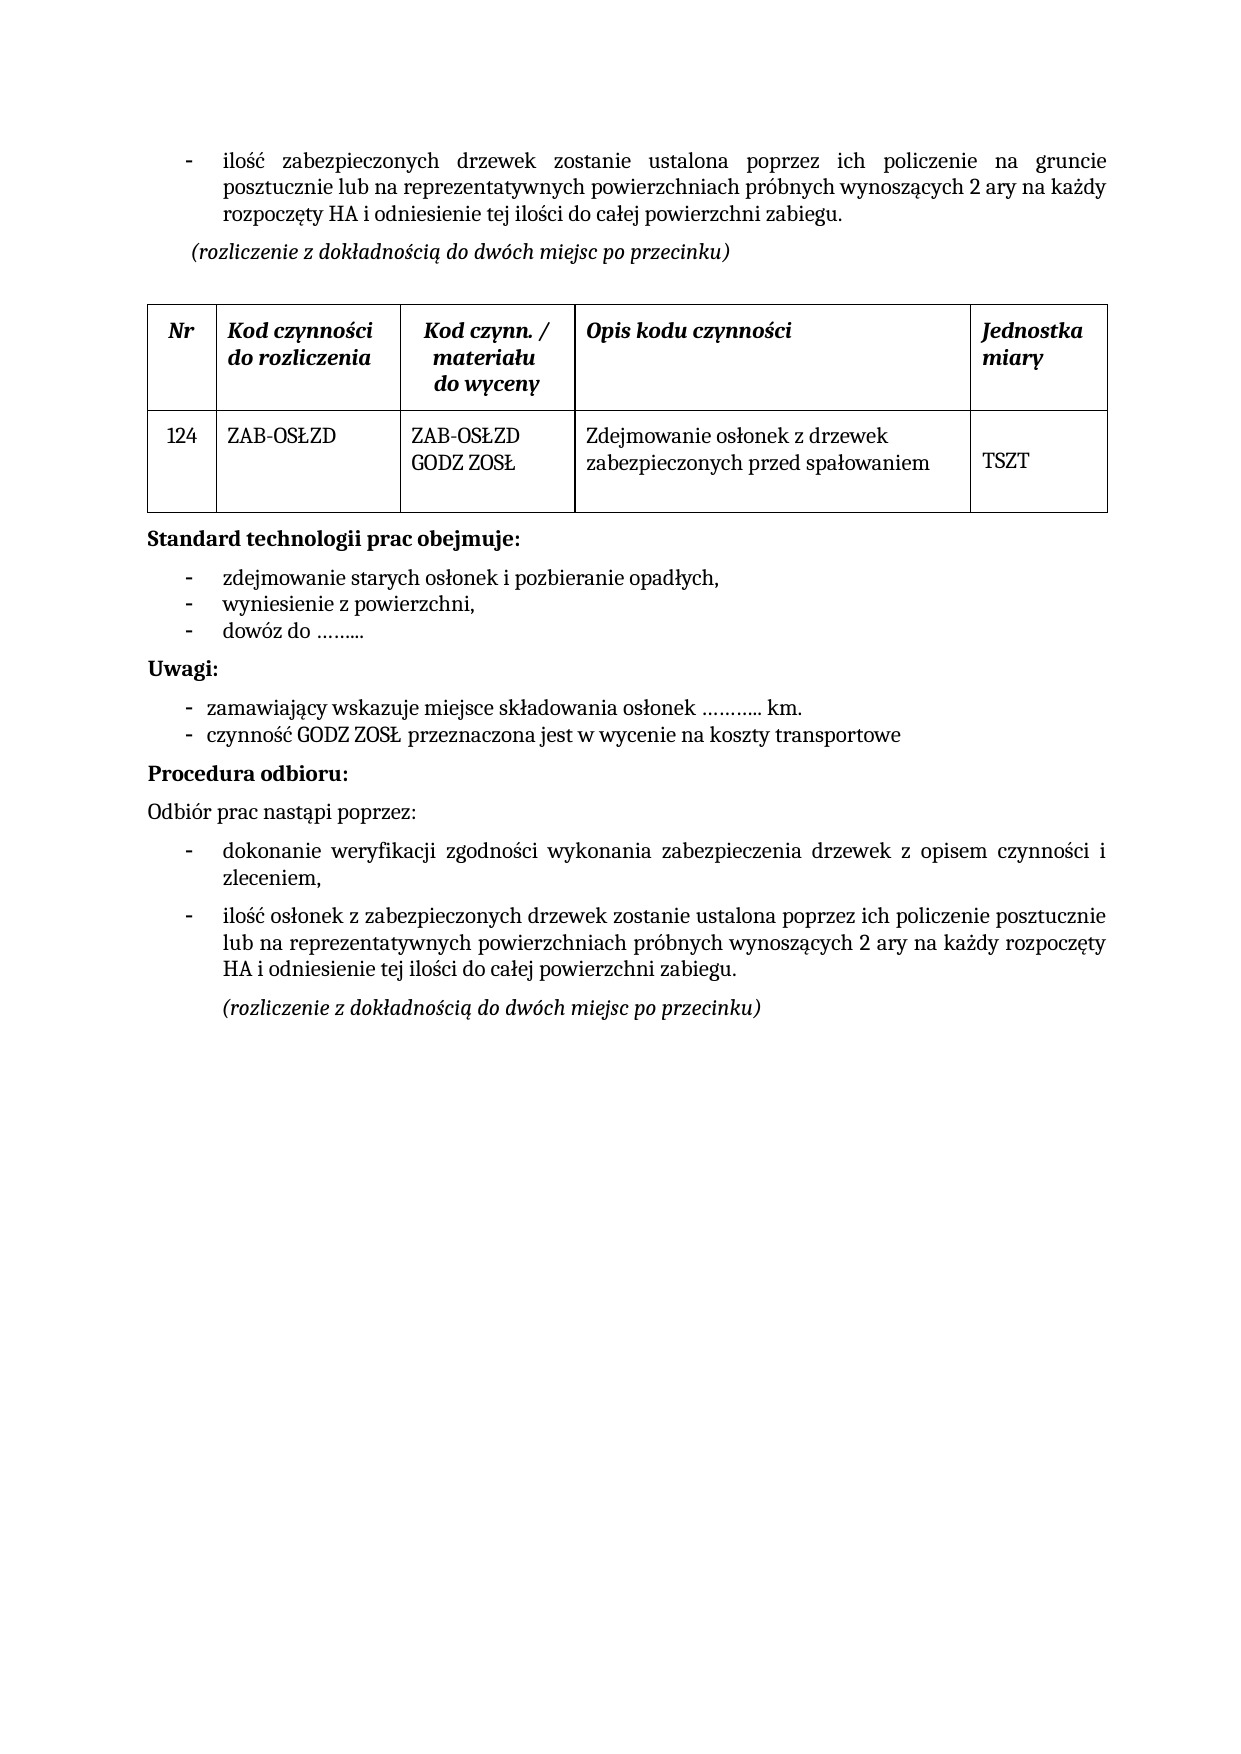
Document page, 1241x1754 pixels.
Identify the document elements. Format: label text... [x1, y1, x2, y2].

list ilość zabezpieczonych drzewek zostanie ustalona poprzez ich policzenie na gruncie posztucznie lub na reprezentatywnych powierzchniach próbnych wynoszących 2 ary na każdy rozpoczęty HA i odniesienie tej ilości do całej powierzchni zabiegu. [185, 148, 1107, 227]
text Odbiór prac nastąpi poprzez: [148, 799, 1107, 826]
list zdejmowanie starych osłonek i pozbieranie opadłych, [185, 565, 1107, 591]
list ilość osłonek z zabezpieczonych drzewek zostanie ustalona poprzez ich policzenie posztucznie lub na reprezentatywnych powierzchniach próbnych wynoszących 2 ary na każdy rozpoczęty HA i odniesienie tej ilości do całej powierzchni zabiegu. [185, 903, 1107, 982]
list czynność GODZ ZOSŁ przeznaczona jest w wycenie na koszty transportowe [185, 721, 1107, 748]
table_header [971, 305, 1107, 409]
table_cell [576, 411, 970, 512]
list dokonanie weryfikacji zgodności wykonania zabezpieczenia drzewek z opisem czynności i zleceniem, [185, 838, 1107, 891]
text (rozliczenie z dokładnością do dwóch miejsc po przecinku) [148, 239, 1107, 266]
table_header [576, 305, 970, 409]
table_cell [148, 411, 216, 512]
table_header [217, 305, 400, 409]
list zamawiający wskazuje miejsce składowania osłonek ……….. km. [185, 695, 1107, 721]
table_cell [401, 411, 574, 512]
text Standard technologii prac obejmuje: [148, 526, 1107, 552]
text (rozliczenie z dokładnością do dwóch miejsc po przecinku) [148, 995, 1107, 1021]
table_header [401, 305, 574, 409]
list wyniesienie z powierzchni, [185, 591, 1107, 617]
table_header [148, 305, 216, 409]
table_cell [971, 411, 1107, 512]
list dowóz do ……... [185, 617, 1107, 644]
text Uwagi: [148, 656, 1107, 683]
text Procedura odbioru: [148, 760, 1107, 787]
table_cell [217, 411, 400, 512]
